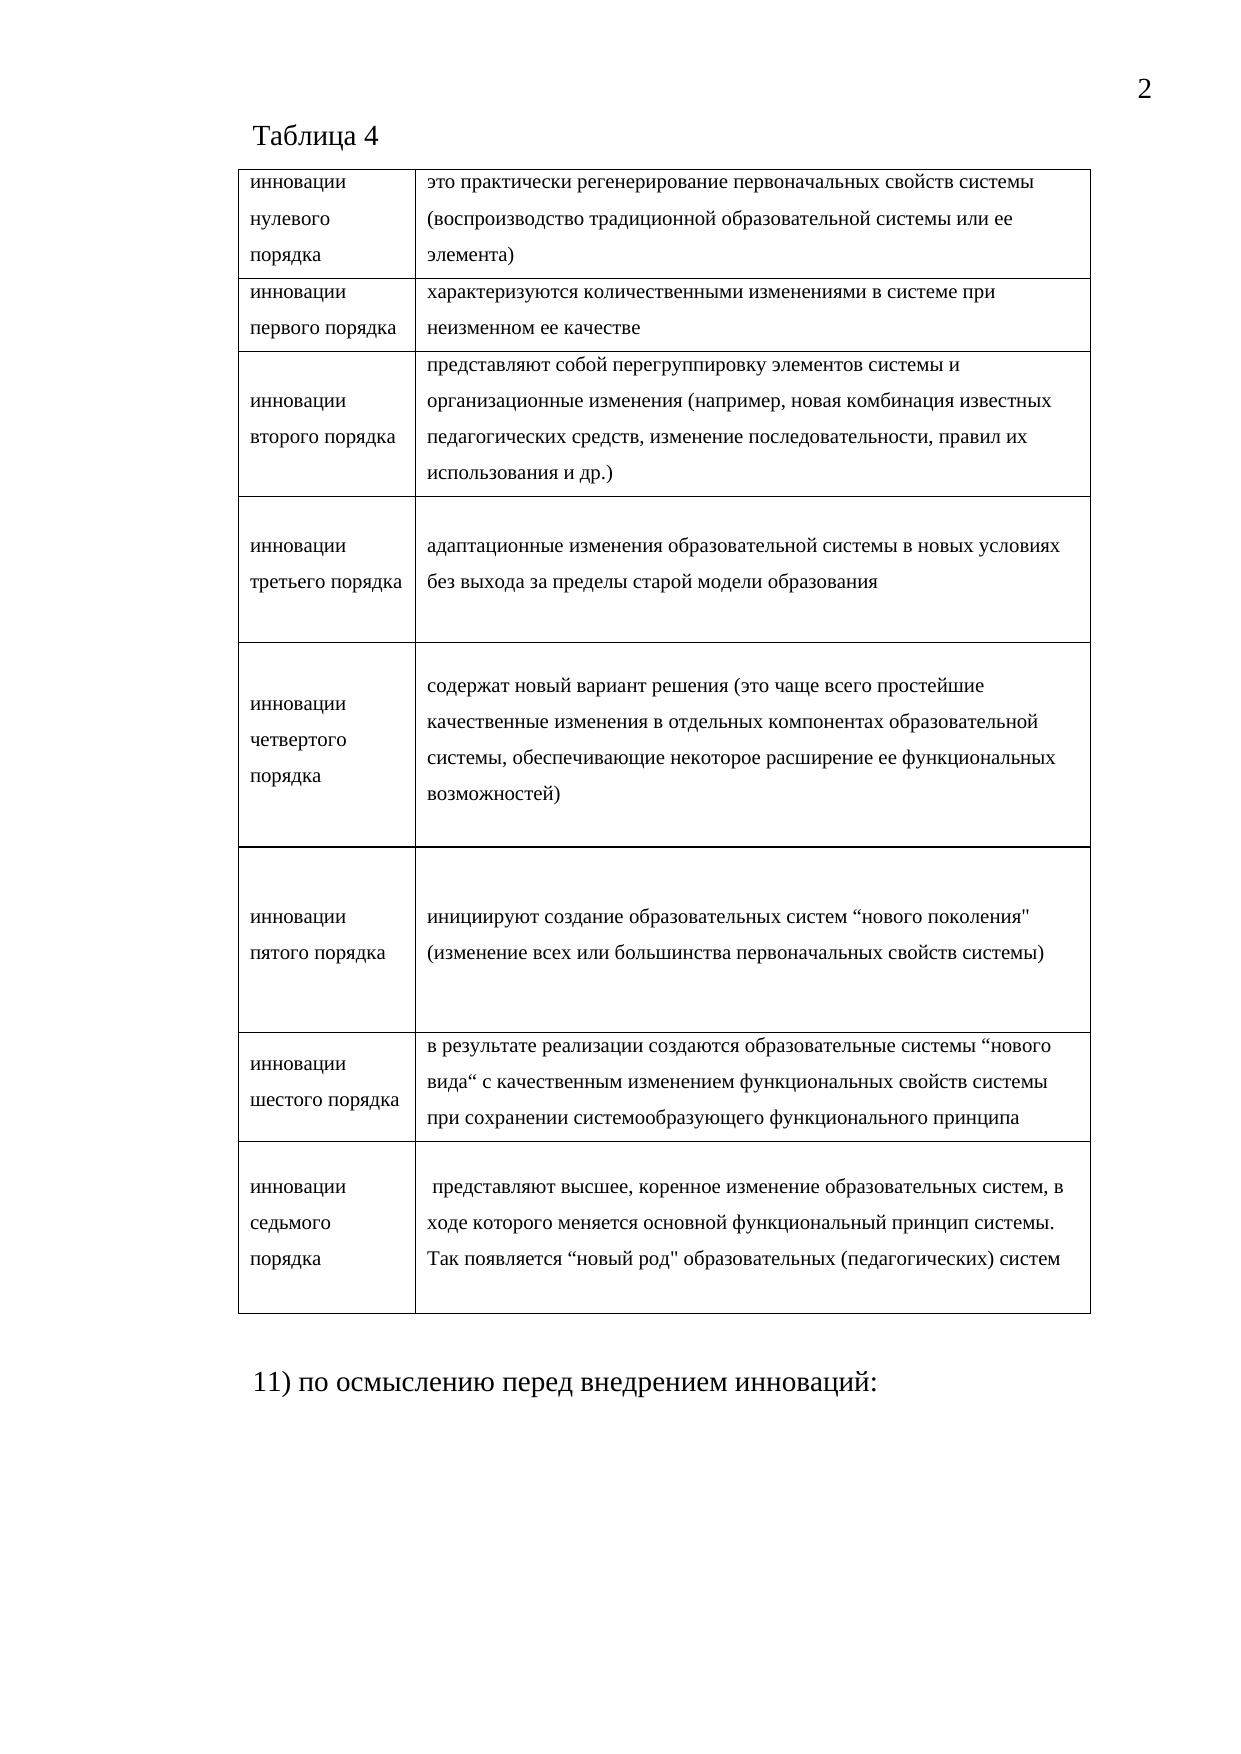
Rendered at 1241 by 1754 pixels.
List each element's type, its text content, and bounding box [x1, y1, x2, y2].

table_cell содержат новый вариант решения (это чаще всего простейшие качественные изменения в отдельных компонентах образовательной системы, обеспечивающие некоторое расширение ее функциональных возможностей) [416, 643, 1090, 846]
table_cell инновации четвертого порядка [239, 643, 415, 846]
table_cell представляют собой перегруппировку элементов системы и организационные изменения (например, новая комбинация известных педагогических средств, изменение последовательности, правил их использования и др.) [416, 352, 1090, 496]
table_cell адаптационные изменения образовательной системы в новых условиях без выхода за пределы старой модели образования [416, 497, 1090, 642]
table_cell инициируют создание образовательных систем “нового поколения" (изменение всех или большинства первоначальных свойств системы) [416, 848, 1090, 1032]
table_cell инновации второго порядка [239, 352, 415, 496]
table_cell инновации шестого порядка [239, 1033, 415, 1141]
table_cell инновации третьего порядка [239, 497, 415, 642]
table_cell в результате реализации создаются образовательные системы “нового вида“ с качественным изменением функциональных свойств системы при сохранении системообразующего функционального принципа [416, 1033, 1090, 1141]
text Таблица 4 [177, 118, 1152, 152]
table_cell представляют высшее, коренное изменение образовательных систем, в ходе которого меняется основной функциональный принцип системы. Так появляется “новый род" образовательных (педагогических) систем [416, 1142, 1090, 1313]
table_cell инновации первого порядка [239, 279, 415, 351]
table_header инновации нулевого порядка [239, 170, 415, 278]
table_header это практически регенерирование первоначальных свойств системы (воспроизводство традиционной образовательной системы или ее элемента) [416, 170, 1090, 278]
table_cell инновации седьмого порядка [239, 1142, 415, 1313]
table_cell характеризуются количественными изменениями в системе при неизменном ее качестве [416, 279, 1090, 351]
text 11) по осмыслению перед внедрением инноваций: [177, 1364, 1152, 1398]
table_cell инновации пятого порядка [239, 848, 415, 1032]
